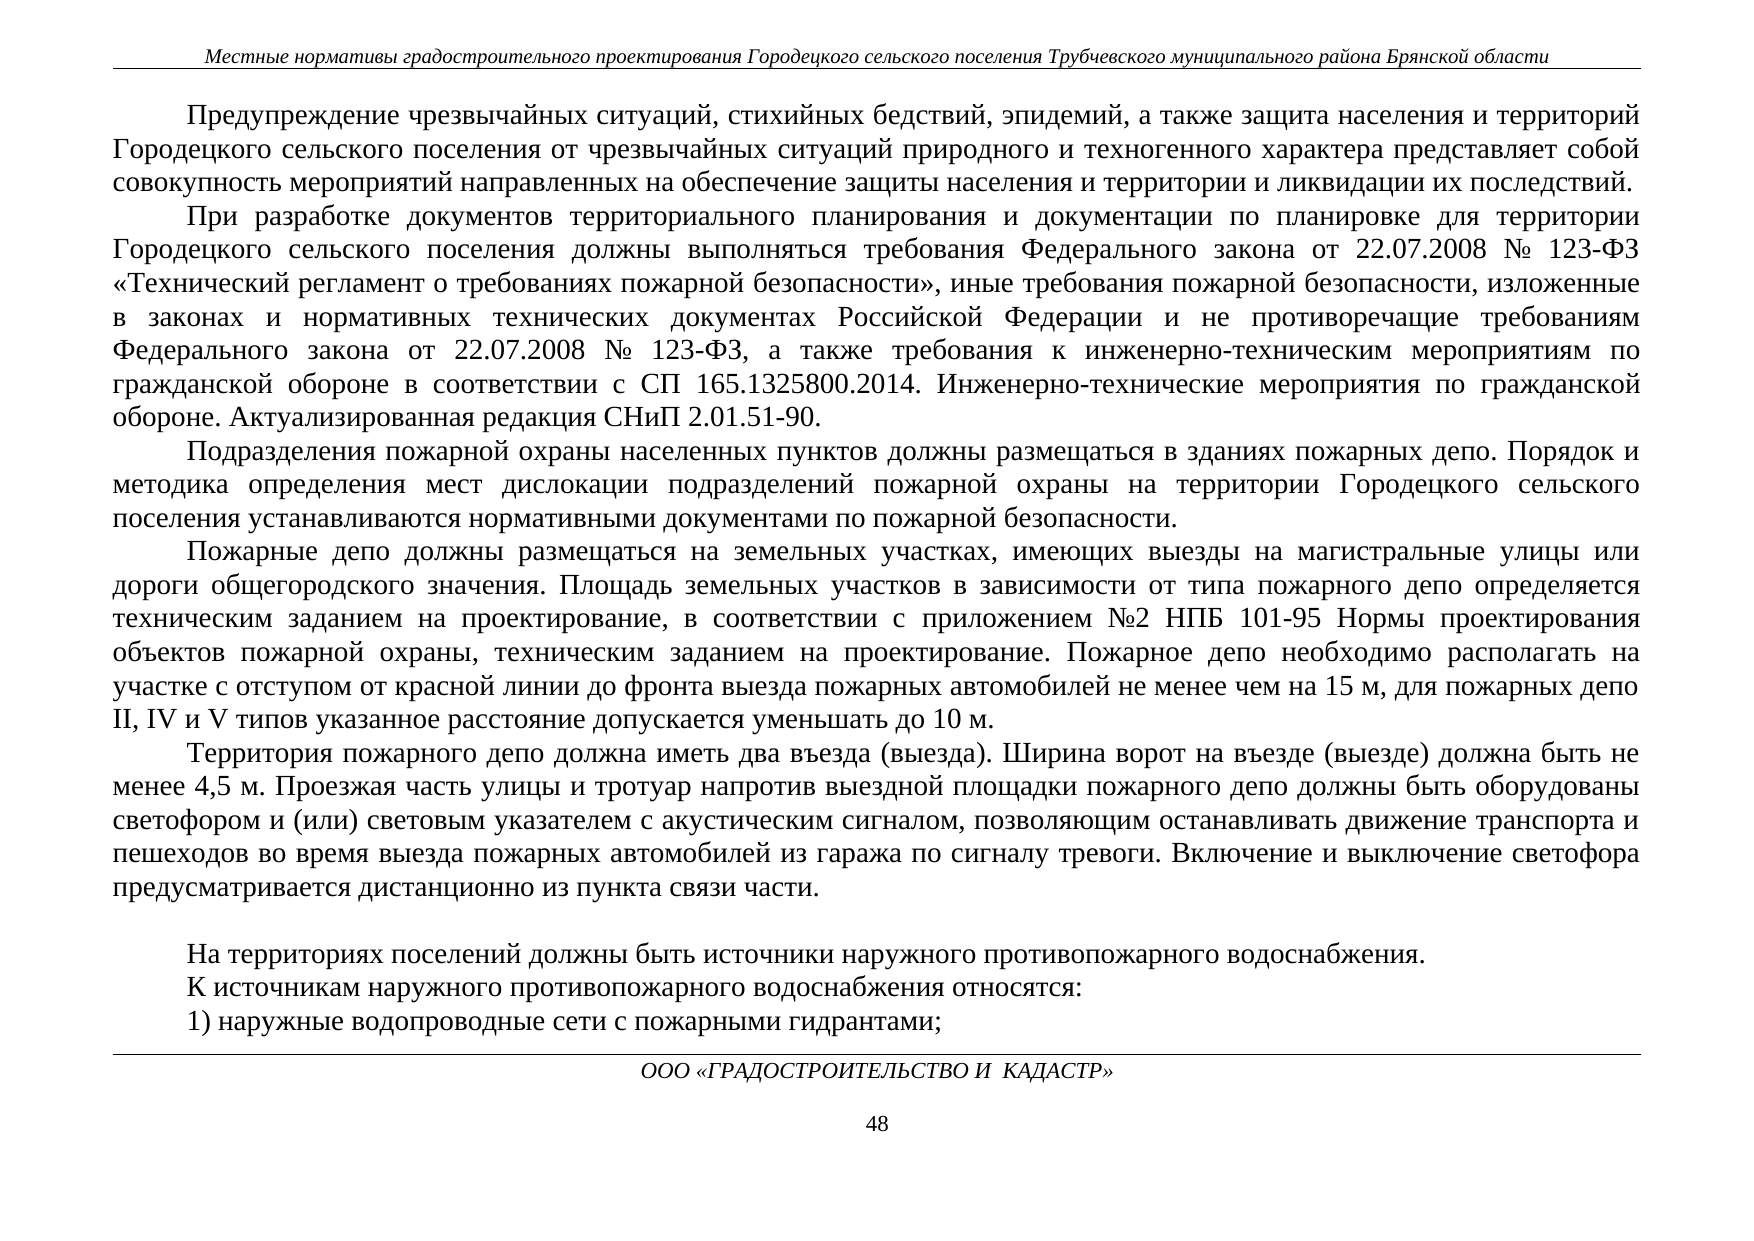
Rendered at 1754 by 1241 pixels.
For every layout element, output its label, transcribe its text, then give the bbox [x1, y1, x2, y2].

text 1) наружные водопроводные сети с пожарными гидрантами; [112, 1003, 1641, 1037]
text При разработке документов территориального планирования и документации по планировке для территории Городецкого сельского поселения должны выполняться требования Федерального закона от 22.07.2008 № 123-ФЗ «Технический регламент о требованиях пожарной безопасности», иные требования пожарной безопасности, изложенные в законах и нормативных технических документах Российской Федерации и не противоречащие требованиям Федерального закона от 22.07.2008 № 123-ФЗ, а также требования к инженерно-техническим мероприятиям по гражданской обороне в соответствии с СП 165.1325800.2014. Инженерно-технические мероприятия по гражданской обороне. Актуализированная редакция СНиП 2.01.51-90. [112, 198, 1641, 433]
text Пожарные депо должны размещаться на земельных участках, имеющих выезды на магистральные улицы или дороги общегородского значения. Площадь земельных участков в зависимости от типа пожарного депо определяется техническим заданием на проектирование, в соответствии с приложением №2 НПБ 101-95 Нормы проектирования объектов пожарной охраны, техническим заданием на проектирование. Пожарное депо необходимо располагать на участке с отступом от красной линии до фронта выезда пожарных автомобилей не менее чем на 15 м, для пожарных депо II, IV и V типов указанное расстояние допускается уменьшать до 10 м. [112, 533, 1641, 735]
text Подразделения пожарной охраны населенных пунктов должны размещаться в зданиях пожарных депо. Порядок и методика определения мест дислокации подразделений пожарной охраны на территории Городецкого сельского поселения устанавливаются нормативными документами по пожарной безопасности. [112, 433, 1641, 533]
text Предупреждение чрезвычайных ситуаций, стихийных бедствий, эпидемий, а также защита населения и территорий Городецкого сельского поселения от чрезвычайных ситуаций природного и техногенного характера представляет собой совокупность мероприятий направленных на обеспечение защиты населения и территории и ликвидации их последствий. [112, 97, 1641, 198]
text На территориях поселений должны быть источники наружного противопожарного водоснабжения. [112, 936, 1641, 969]
text Территория пожарного депо должна иметь два въезда (выезда). Ширина ворот на въезде (выезде) должна быть не менее 4,5 м. Проезжая часть улицы и тротуар напротив выездной площадки пожарного депо должны быть оборудованы светофором и (или) световым указателем с акустическим сигналом, позволяющим останавливать движение транспорта и пешеходов во время выезда пожарных автомобилей из гаража по сигналу тревоги. Включение и выключение светофора предусматривается дистанционно из пункта связи части. [112, 735, 1641, 902]
text К источникам наружного противопожарного водоснабжения относятся: [112, 969, 1641, 1003]
